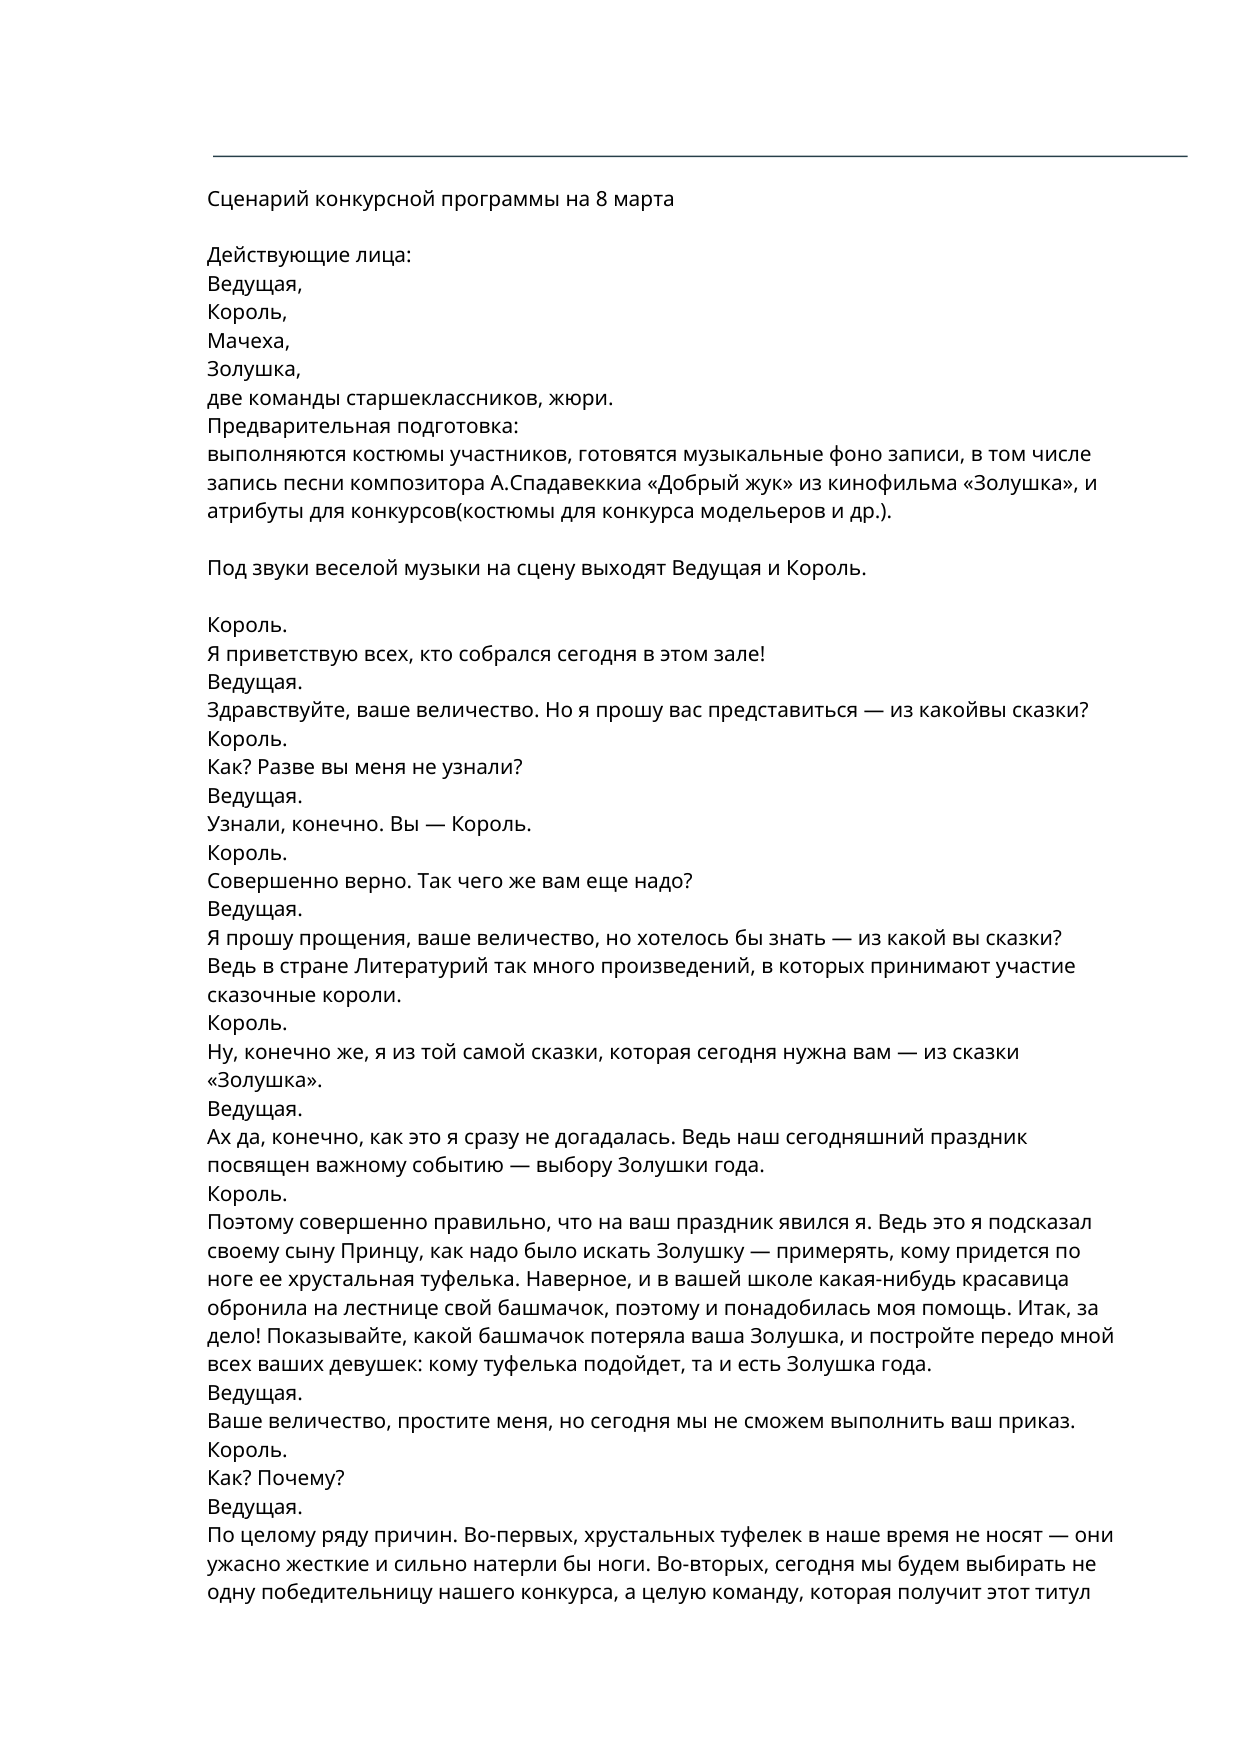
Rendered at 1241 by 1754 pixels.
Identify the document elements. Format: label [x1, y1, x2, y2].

table_header [207, 118, 1123, 1612]
